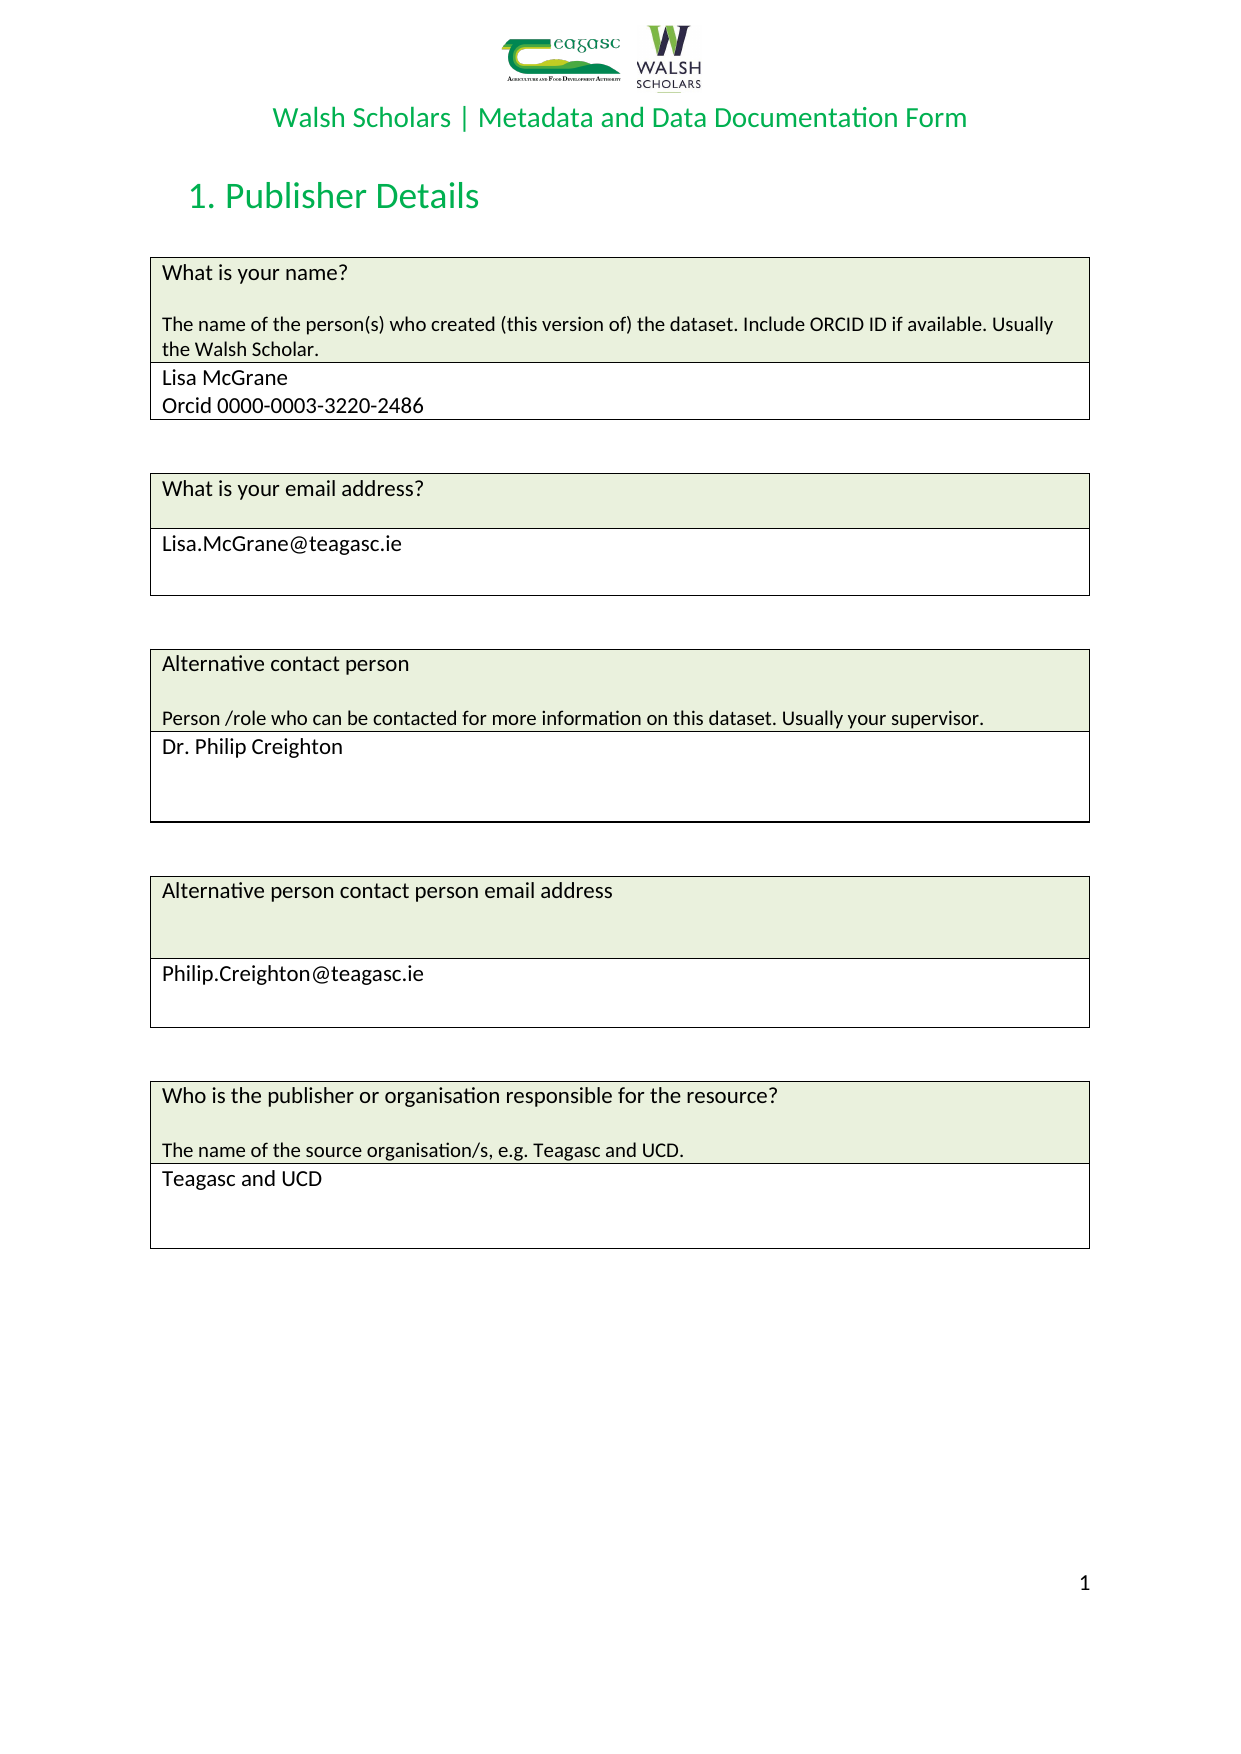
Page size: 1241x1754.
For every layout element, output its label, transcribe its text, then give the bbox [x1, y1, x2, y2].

table_cell Lisa McGrane Orcid 0000-0003-3220-2486 [151, 363, 1089, 419]
table_header What is your name? The name of the person(s) who created (this version of) the dataset. Include ORCID ID if available. Usually the Walsh Scholar. [151, 258, 1089, 362]
table_header What is your email address? [151, 474, 1089, 528]
picture [501, 39, 621, 81]
table_header Alternative person contact person email address [151, 877, 1089, 958]
subtitle Publisher Details [187, 172, 1090, 218]
table_cell Teagasc and UCD [151, 1164, 1089, 1248]
table_cell Philip.Creighton@teagasc.ie [151, 959, 1089, 1027]
table_header Alternative contact person Person /role who can be contacted for more information on this dataset. Usually your supervisor. [151, 650, 1089, 731]
table_cell Dr. Philip Creighton [151, 732, 1089, 821]
table_header Who is the publisher or organisation responsible for the resource? The name of the source organisation/s, e.g. Teagasc and UCD. [151, 1082, 1089, 1163]
table_cell Lisa.McGrane@teagasc.ie [151, 529, 1089, 594]
picture [637, 25, 703, 93]
